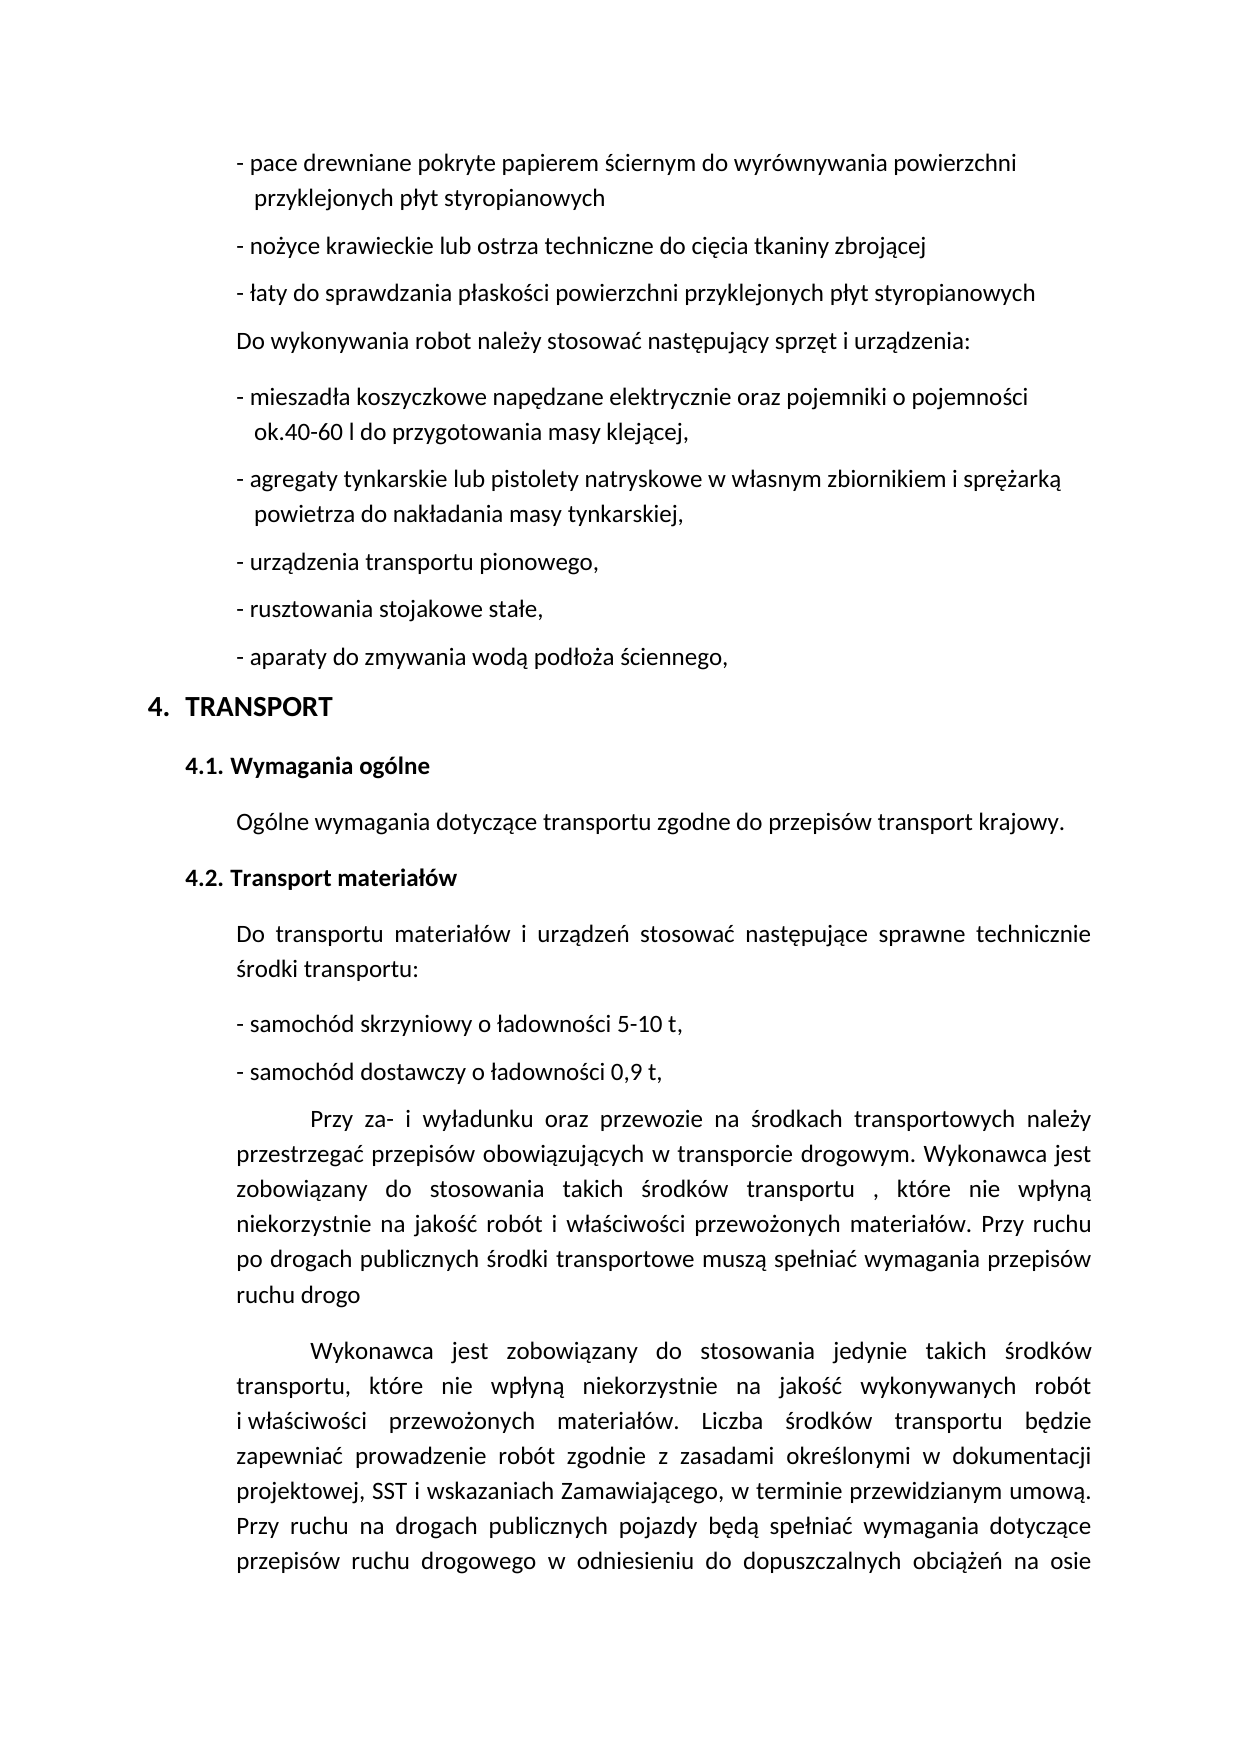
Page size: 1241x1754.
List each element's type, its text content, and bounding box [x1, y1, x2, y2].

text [236, 1336, 1093, 1576]
text Ogólne wymagania dotyczące transportu zgodne do przepisów transport krajowy. [236, 806, 1093, 837]
text - urządzenia transportu pionowego, [236, 546, 1093, 576]
text Do transportu materiałów i urządzeń stosować następujące sprawne technicznie środki transportu: [236, 918, 1093, 983]
text - aparaty do zmywania wodą podłoża ściennego, [236, 641, 1093, 671]
text TRANSPORT [148, 688, 1093, 724]
text - rusztowania stojakowe stałe, [236, 593, 1093, 624]
text Transport materiałów [185, 862, 1093, 892]
text - agregaty tynkarskie lub pistolety natryskowe w własnym zbiornikiem i sprężarką powietrza do nakładania masy tynkarskiej, [236, 463, 1093, 529]
text - nożyce krawieckie lub ostrza techniczne do cięcia tkaniny zbrojącej [236, 230, 1093, 261]
text Do wykonywania robot należy stosować następujący sprzęt i urządzenia: [236, 325, 1093, 356]
text - mieszadła koszyczkowe napędzane elektrycznie oraz pojemniki o pojemności ok.40-60 l do przygotowania masy klejącej, [236, 381, 1093, 446]
text - łaty do sprawdzania płaskości powierzchni przyklejonych płyt styropianowych [236, 278, 1093, 308]
text - samochód dostawczy o ładowności 0,9 t, [236, 1056, 1093, 1087]
text - samochód skrzyniowy o ładowności 5-10 t, [236, 1008, 1093, 1039]
text Przy za- i wyładunku oraz przewozie na środkach transportowych należy przestrzegać przepisów obowiązujących w transporcie drogowym. Wykonawca jest zobowiązany do stosowania takich środków transportu , które nie wpłyną niekorzystnie na jakość robót i właściwości przewożonych materiałów. Przy ruchu po drogach publicznych środki transportowe muszą spełniać wymagania przepisów ruchu drogo [236, 1103, 1093, 1310]
text Wymagania ogólne [185, 750, 1093, 781]
text - pace drewniane pokryte papierem ściernym do wyrównywania powierzchni przyklejonych płyt styropianowych [236, 148, 1093, 213]
